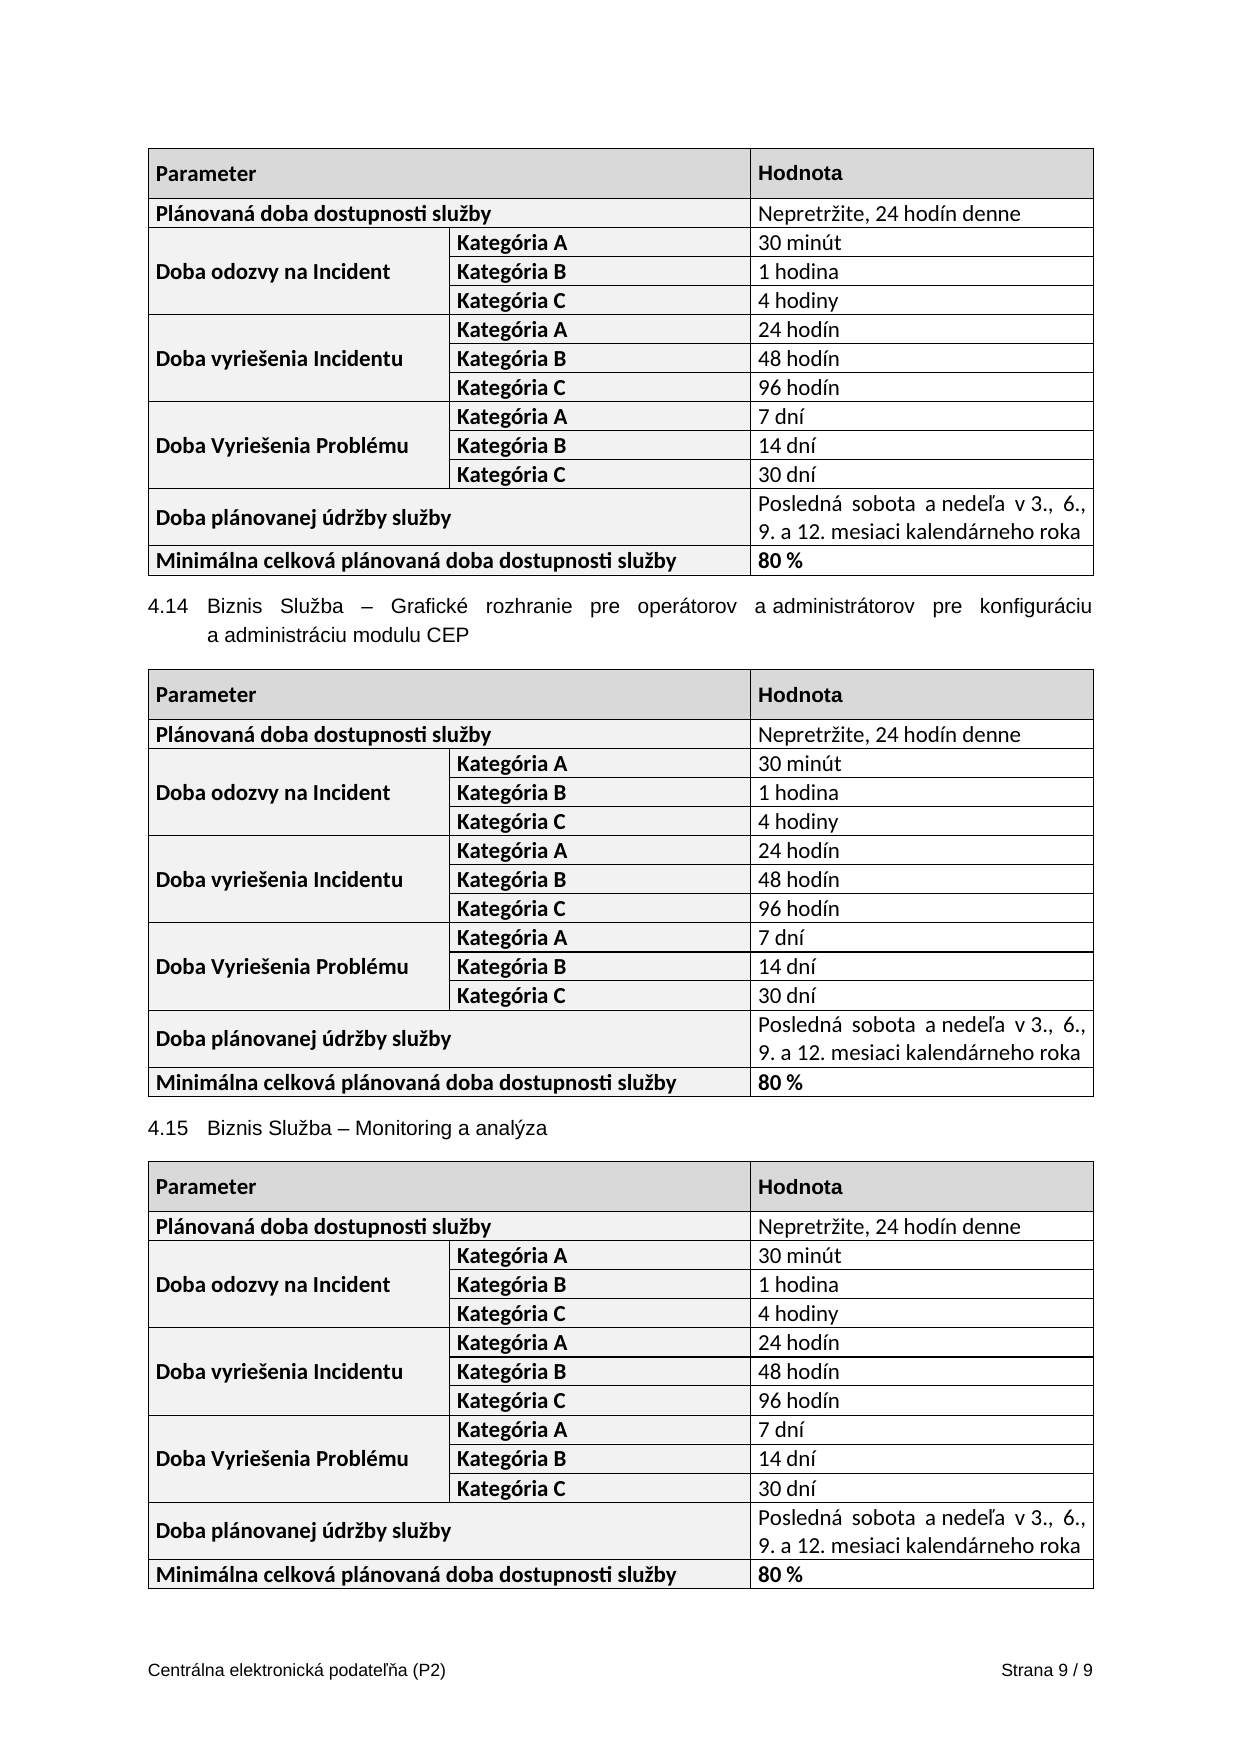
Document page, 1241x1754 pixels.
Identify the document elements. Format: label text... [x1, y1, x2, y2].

table_cell Minimálna celková plánovaná doba dostupnosti služby [149, 546, 750, 574]
table_cell Kategória C [450, 460, 750, 488]
table_cell Doba odozvy na Incident [149, 749, 449, 835]
table_cell Kategória C [450, 286, 750, 314]
table_cell 24 hodín [751, 315, 1093, 343]
table_cell Doba vyriešenia Incidentu [149, 1328, 449, 1414]
table_cell 30 minút [751, 1241, 1093, 1269]
table_cell Kategória B [450, 865, 750, 893]
table_cell Kategória B [450, 953, 750, 980]
table_cell Posledná sobota a nedeľa v 3., 6., 9. a 12. mesiaci kalendárneho roka [751, 1503, 1093, 1559]
table_cell 7 dní [751, 923, 1093, 951]
table_cell Doba Vyriešenia Problému [149, 1416, 449, 1502]
table_cell 30 minút [751, 749, 1093, 777]
table_cell Plánovaná doba dostupnosti služby [149, 199, 750, 227]
table_header Parameter [149, 670, 750, 719]
table_cell Kategória B [450, 1358, 750, 1385]
table_cell Kategória A [450, 749, 750, 777]
table_cell Kategória C [450, 1386, 750, 1414]
table_cell 14 dní [751, 953, 1093, 980]
table_cell 7 dní [751, 402, 1093, 430]
table_cell Kategória C [450, 807, 750, 835]
table_cell 14 dní [751, 431, 1093, 459]
table_cell Kategória A [450, 315, 750, 343]
table_cell Posledná sobota a nedeľa v 3., 6., 9. a 12. mesiaci kalendárneho roka [751, 489, 1093, 545]
table_cell Doba plánovanej údržby služby [149, 1503, 750, 1559]
table_cell 96 hodín [751, 894, 1093, 922]
table_cell Kategória A [450, 923, 750, 951]
table_cell Kategória B [450, 257, 750, 285]
table_header Hodnota [751, 1162, 1093, 1211]
table_cell Kategória A [450, 1416, 750, 1443]
table_cell Minimálna celková plánovaná doba dostupnosti služby [149, 1068, 750, 1096]
table_cell 24 hodín [751, 836, 1093, 864]
table_cell 14 dní [751, 1445, 1093, 1473]
table_cell 80 % [751, 546, 1093, 574]
text Biznis Služba – Grafické rozhranie pre operátorov a administrátorov pre konfiguráciu a administráciu modulu CEP [148, 594, 1092, 647]
table_cell Nepretržite, 24 hodín denne [751, 199, 1093, 227]
table_cell 1 hodina [751, 778, 1093, 806]
table_cell 30 dní [751, 460, 1093, 488]
table_cell Posledná sobota a nedeľa v 3., 6., 9. a 12. mesiaci kalendárneho roka [751, 1011, 1093, 1067]
table_header Hodnota [751, 149, 1093, 198]
table_cell 30 dní [751, 1474, 1093, 1502]
table_cell Kategória A [450, 836, 750, 864]
table_cell Nepretržite, 24 hodín denne [751, 1212, 1093, 1240]
table_cell 96 hodín [751, 373, 1093, 401]
table_cell Plánovaná doba dostupnosti služby [149, 720, 750, 748]
table_cell Minimálna celková plánovaná doba dostupnosti služby [149, 1560, 750, 1588]
table_cell Doba vyriešenia Incidentu [149, 836, 449, 922]
table_cell Kategória C [450, 981, 750, 1009]
table_cell 4 hodiny [751, 807, 1093, 835]
table_cell Kategória B [450, 344, 750, 372]
table_cell Kategória C [450, 373, 750, 401]
table_header Parameter [149, 149, 750, 198]
table_cell Doba Vyriešenia Problému [149, 923, 449, 1009]
table_cell Kategória A [450, 228, 750, 256]
table_cell Doba odozvy na Incident [149, 1241, 449, 1327]
table_cell 4 hodiny [751, 286, 1093, 314]
table_cell 7 dní [751, 1416, 1093, 1443]
table_cell 80 % [751, 1560, 1093, 1588]
table_cell Kategória A [450, 1328, 750, 1356]
table_cell 30 minút [751, 228, 1093, 256]
table_cell Doba vyriešenia Incidentu [149, 315, 449, 401]
table_cell Kategória B [450, 1270, 750, 1298]
table_cell Kategória A [450, 1241, 750, 1269]
table_cell Kategória B [450, 1445, 750, 1473]
table_cell Doba plánovanej údržby služby [149, 1011, 750, 1067]
table_cell Nepretržite, 24 hodín denne [751, 720, 1093, 748]
table_cell Kategória C [450, 1299, 750, 1327]
table_cell Kategória C [450, 894, 750, 922]
table_cell Plánovaná doba dostupnosti služby [149, 1212, 750, 1240]
table_header Parameter [149, 1162, 750, 1211]
table_cell 48 hodín [751, 1358, 1093, 1385]
table_cell 24 hodín [751, 1328, 1093, 1356]
table_cell 80 % [751, 1068, 1093, 1096]
table_cell 30 dní [751, 981, 1093, 1009]
table_cell 1 hodina [751, 257, 1093, 285]
table_cell 48 hodín [751, 344, 1093, 372]
table_header Hodnota [751, 670, 1093, 719]
table_cell 96 hodín [751, 1386, 1093, 1414]
table_cell Kategória B [450, 431, 750, 459]
table_cell Kategória B [450, 778, 750, 806]
table_cell 1 hodina [751, 1270, 1093, 1298]
table_cell 48 hodín [751, 865, 1093, 893]
table_cell Kategória C [450, 1474, 750, 1502]
table_cell Doba Vyriešenia Problému [149, 402, 449, 488]
text Biznis Služba – Monitoring a analýza [148, 1115, 1092, 1139]
table_cell Doba odozvy na Incident [149, 228, 449, 314]
table_cell Doba plánovanej údržby služby [149, 489, 750, 545]
table_cell Kategória A [450, 402, 750, 430]
table_cell 4 hodiny [751, 1299, 1093, 1327]
